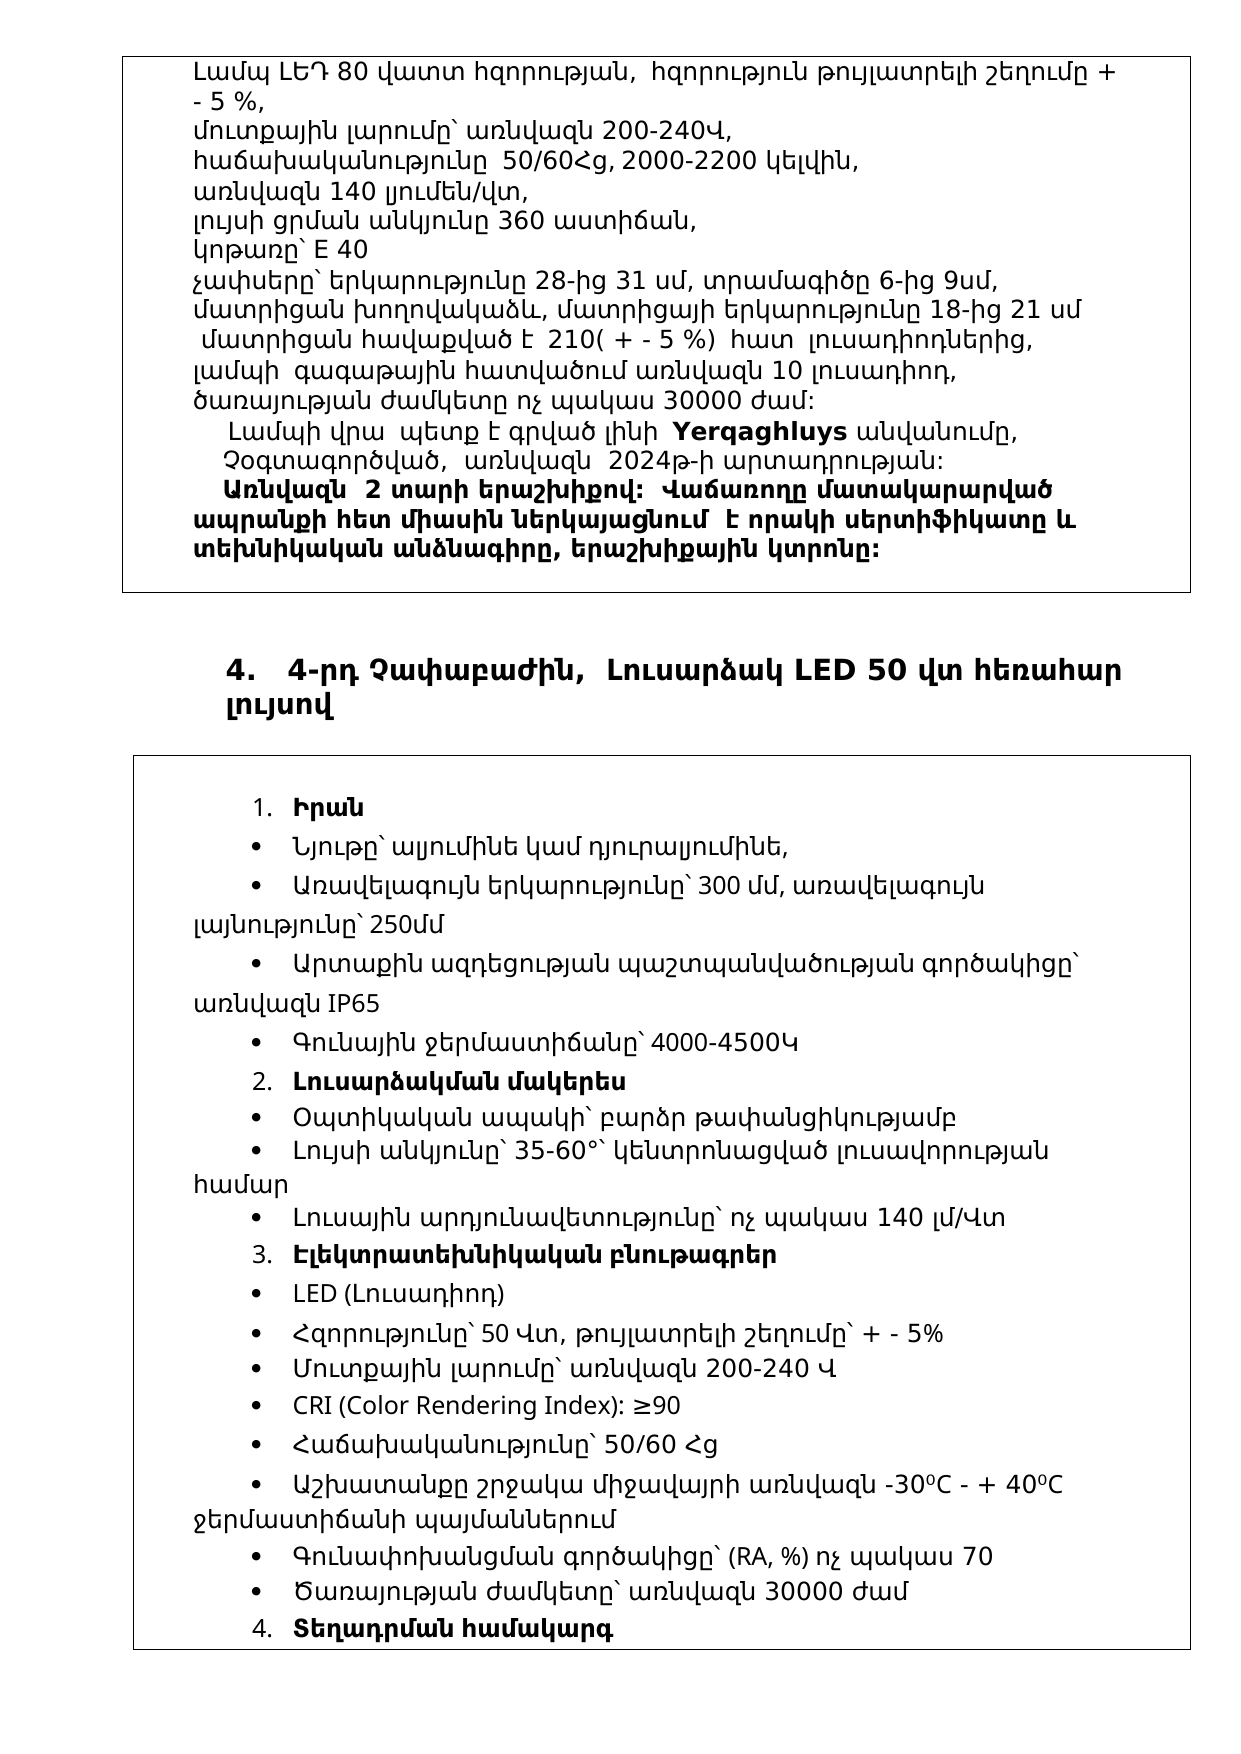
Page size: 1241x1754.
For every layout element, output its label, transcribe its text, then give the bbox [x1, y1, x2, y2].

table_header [123, 57, 1190, 592]
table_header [134, 756, 1190, 1649]
title 4. 4-րդ Չափաբաժին, Լուսարձակ LED 50 վտ հեռահար լույսով [225, 653, 1185, 721]
